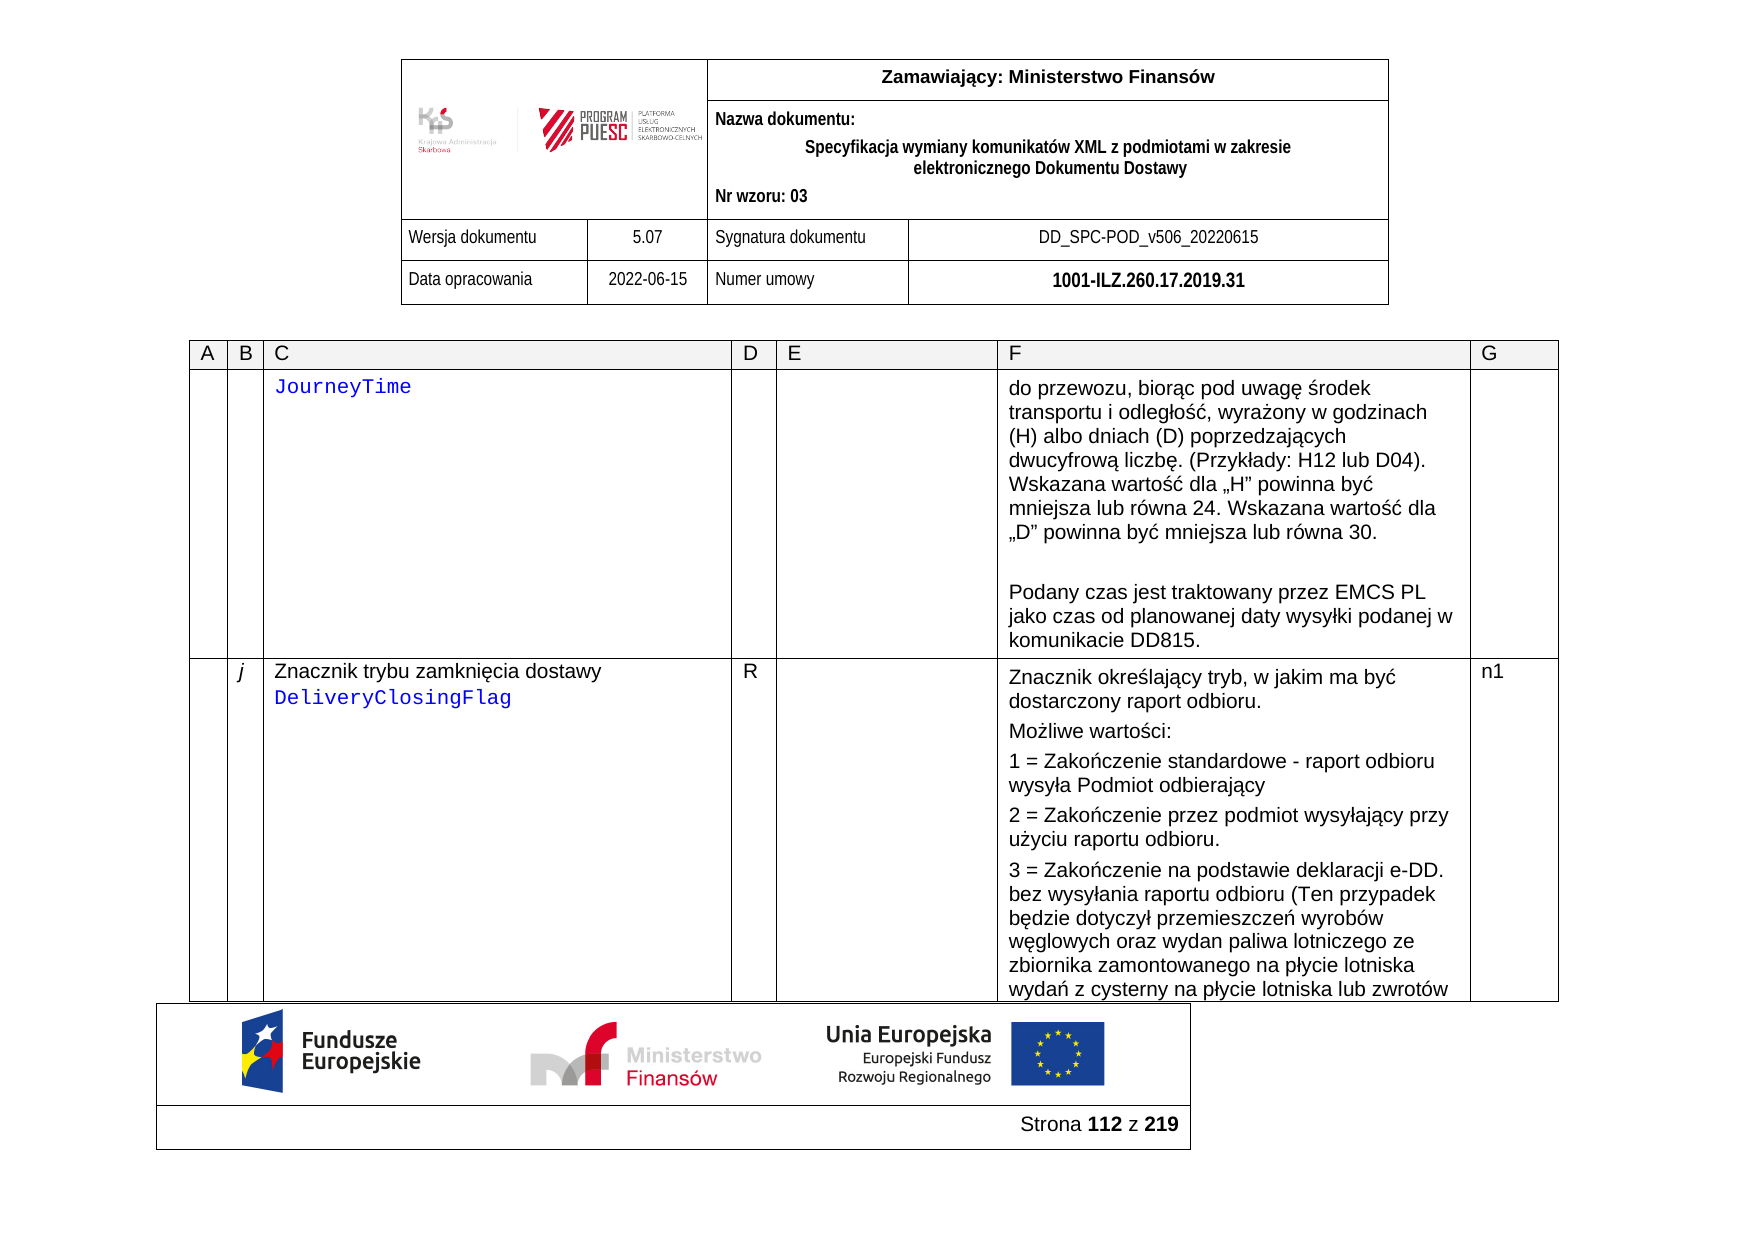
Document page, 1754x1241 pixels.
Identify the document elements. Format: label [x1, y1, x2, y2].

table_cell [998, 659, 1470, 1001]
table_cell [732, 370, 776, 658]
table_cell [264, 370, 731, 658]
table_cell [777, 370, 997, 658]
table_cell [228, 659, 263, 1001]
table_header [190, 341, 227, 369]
picture [242, 1009, 1105, 1093]
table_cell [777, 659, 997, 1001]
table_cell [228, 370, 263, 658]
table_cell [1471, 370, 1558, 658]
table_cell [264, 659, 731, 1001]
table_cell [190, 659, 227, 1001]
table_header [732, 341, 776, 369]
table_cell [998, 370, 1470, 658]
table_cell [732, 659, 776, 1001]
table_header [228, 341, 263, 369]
picture [408, 97, 702, 163]
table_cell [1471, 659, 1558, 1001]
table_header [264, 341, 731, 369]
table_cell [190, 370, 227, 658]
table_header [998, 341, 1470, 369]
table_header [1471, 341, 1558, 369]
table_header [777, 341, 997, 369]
